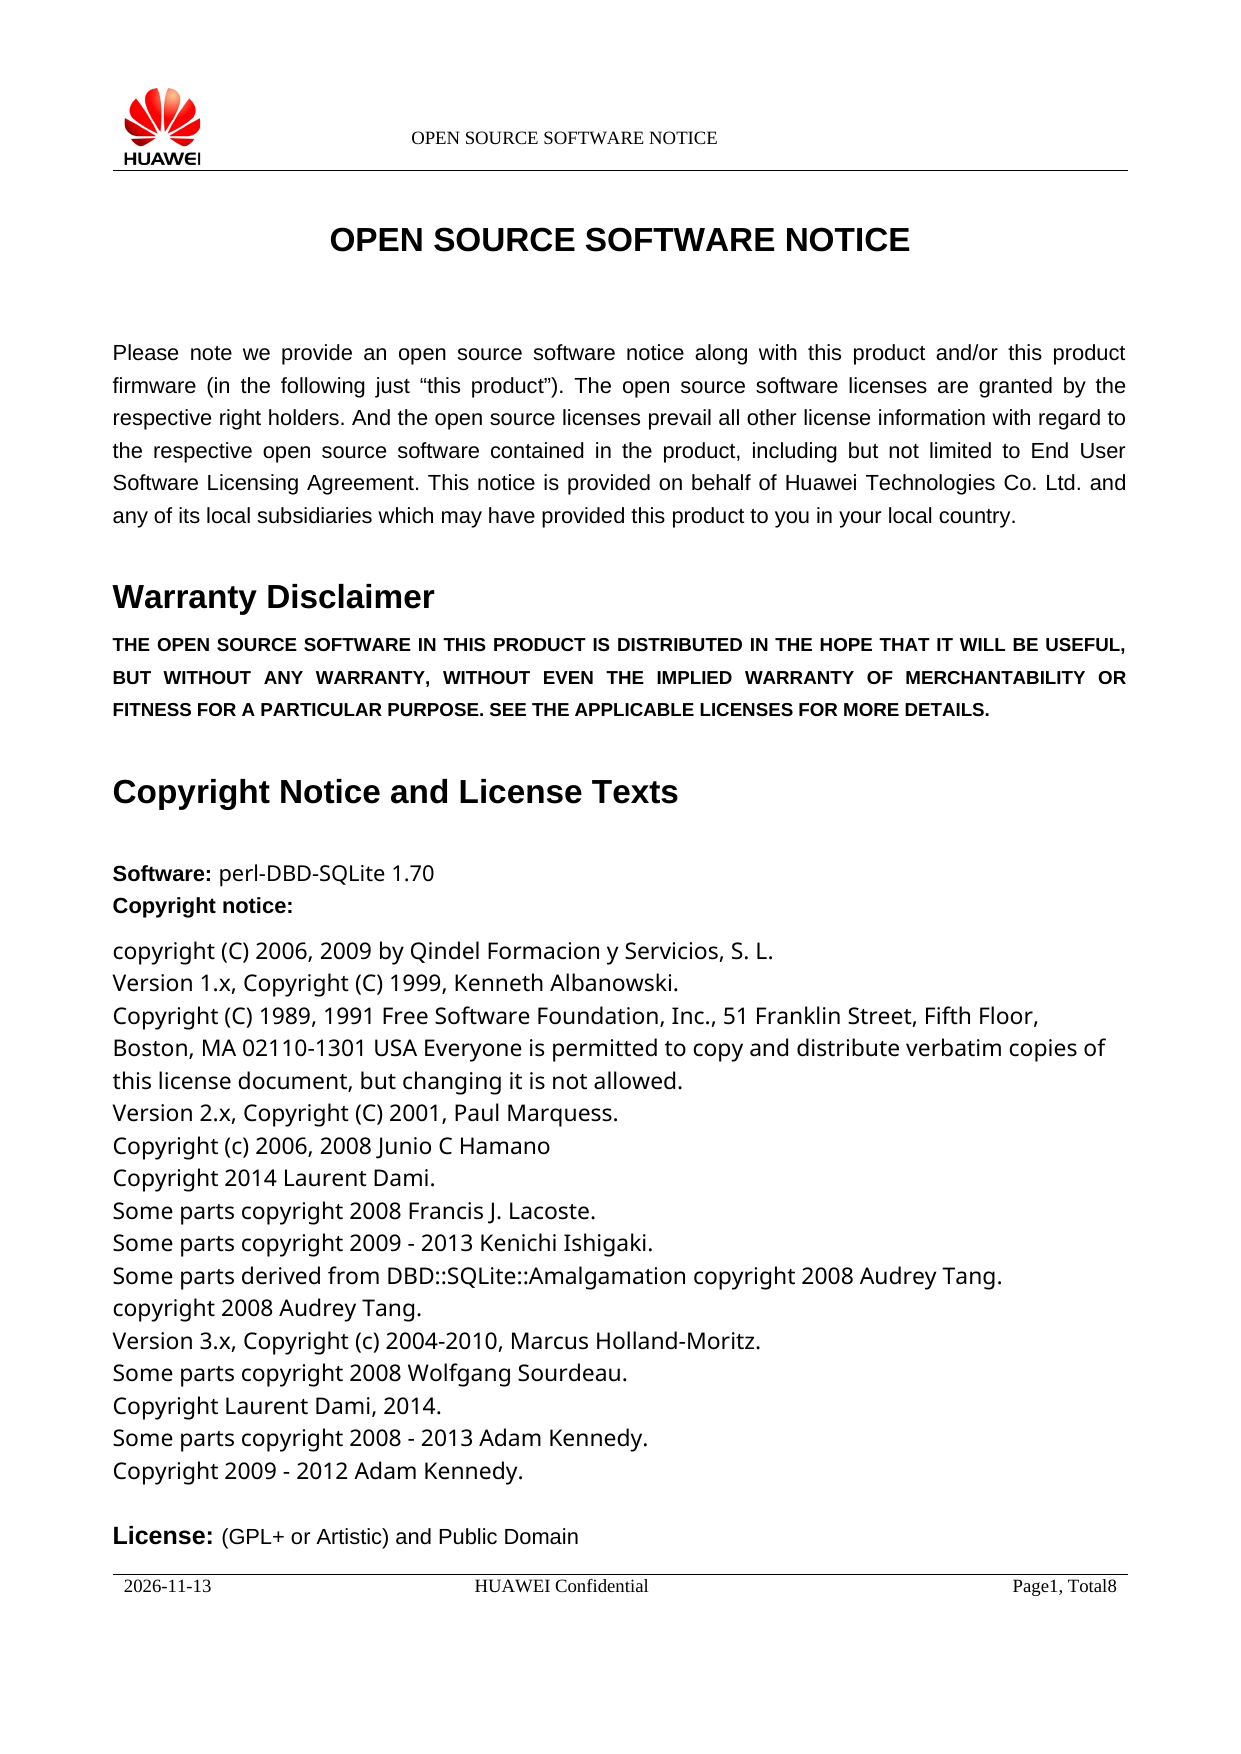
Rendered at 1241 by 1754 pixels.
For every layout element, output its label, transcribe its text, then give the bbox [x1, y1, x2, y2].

text The open source software in this product is distributed in the hope that it will be useful, but WITHOUT ANY WARRANTY, without even the implied warranty of MERCHANTABILITY or FITNESS FOR A PARTICULAR PURPOSE. See the applicable licenses for more details. [112, 629, 1128, 726]
text Warranty Disclaimer [112, 564, 1128, 629]
text copyright (C) 2006, 2009 by Qindel Formacion y Servicios, S. L. Version 1.x, Copyright (C) 1999, Kenneth Albanowski. Copyright (C) 1989, 1991 Free Software Foundation, Inc., 51 Franklin Street, Fifth Floor, Boston, MA 02110-1301 USA Everyone is permitted to copy and distribute verbatim copies of this license document, but changing it is not allowed. Version 2.x, Copyright (C) 2001, Paul Marquess. Copyright (c) 2006, 2008 Junio C Hamano Copyright 2014 Laurent Dami. Some parts copyright 2008 Francis J. Lacoste. Some parts copyright 2009 - 2013 Kenichi Ishigaki. Some parts derived from DBD::SQLite::Amalgamation copyright 2008 Audrey Tang. copyright 2008 Audrey Tang. Version 3.x, Copyright (c) 2004-2010, Marcus Holland-Moritz. Some parts copyright 2008 Wolfgang Sourdeau. Copyright Laurent Dami, 2014. Some parts copyright 2008 - 2013 Adam Kennedy. Copyright 2009 - 2012 Adam Kennedy. [112, 934, 1128, 1519]
text License: (GPL+ or Artistic) and Public Domain [112, 1519, 1128, 1551]
title Software: perl-DBD-SQLite 1.70 [112, 856, 1128, 889]
text Copyright Notice and License Texts [112, 759, 1128, 824]
picture [124, 88, 201, 165]
text Copyright notice: [112, 889, 1128, 921]
text OPEN SOURCE SOFTWARE NOTICE [112, 206, 1128, 271]
text Please note we provide an open source software notice along with this product and/or this product firmware (in the following just “this product”). The open source software licenses are granted by the respective right holders. And the open source licenses prevail all other license information with regard to the respective open source software contained in the product, including but not limited to End User Software Licensing Agreement. This notice is provided on behalf of Huawei Technologies Co. Ltd. and any of its local subsidiaries which may have provided this product to you in your local country. [112, 336, 1128, 531]
